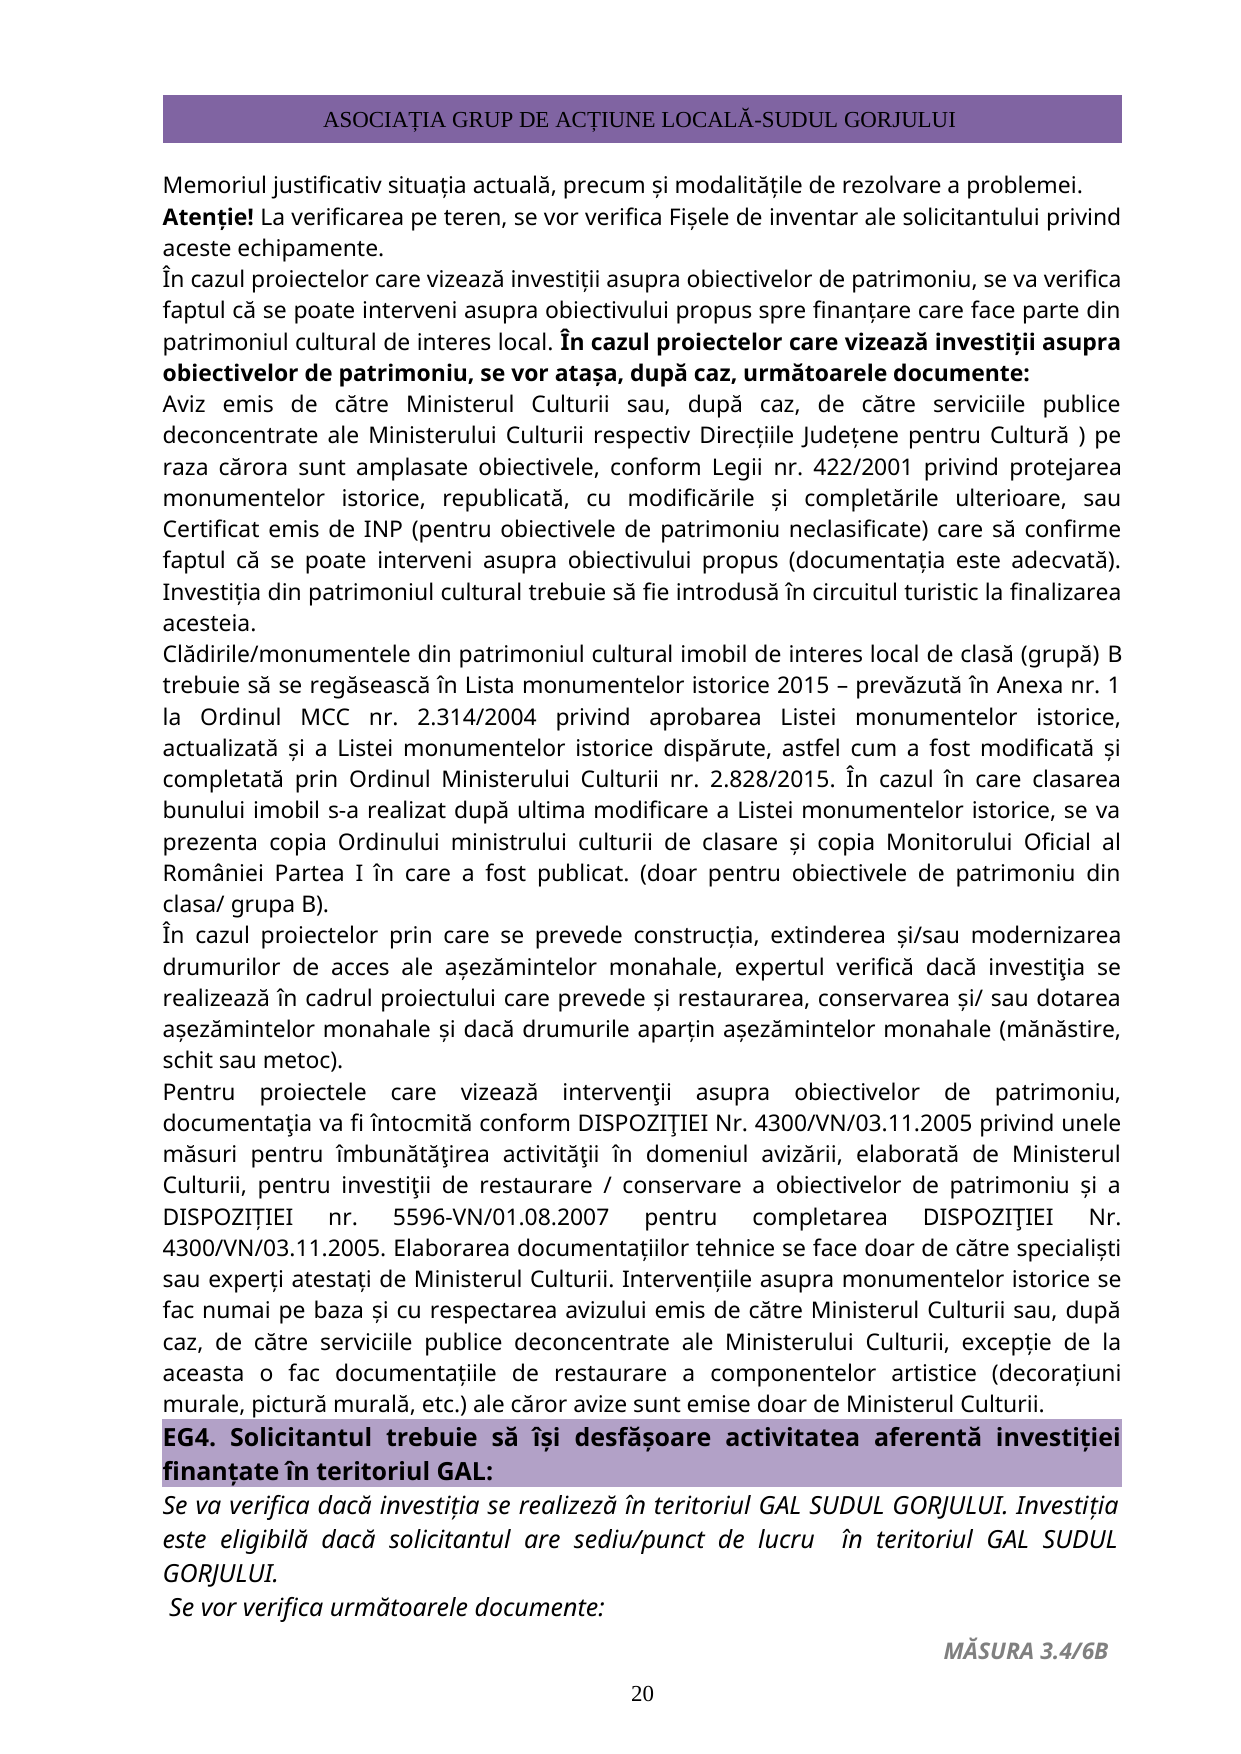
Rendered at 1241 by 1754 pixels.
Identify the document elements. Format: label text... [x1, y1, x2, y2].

text Se vor verifica următoarele documente: [162, 1590, 1122, 1624]
text Aviz emis de către Ministerul Culturii sau, după caz, de către serviciile publice deconcentrate ale Ministerului Culturii respectiv Direcțiile Județene pentru Cultură ) pe raza cărora sunt amplasate obiectivele, conform Legii nr. 422/2001 privind protejarea monumentelor istorice, republicată, cu modificările și completările ulterioare, sau Certificat emis de INP (pentru obiectivele de patrimoniu neclasificate) care să confirme faptul că se poate interveni asupra obiectivului propus (documentația este adecvată). Investiția din patrimoniul cultural trebuie să fie introdusă în circuitul turistic la finalizarea acesteia. [162, 388, 1122, 638]
text În cazul proiectelor care vizează investiții asupra obiectivelor de patrimoniu, se va verifica faptul că se poate interveni asupra obiectivului propus spre finanțare care face parte din patrimoniul cultural de interes local. În cazul proiectelor care vizează investiții asupra obiectivelor de patrimoniu, se vor atașa, după caz, următoarele documente: [162, 263, 1122, 388]
text Se va verifica dacă investiția se realizeză în teritoriul GAL SUDUL GORJULUI. Investiția este eligibilă dacă solicitantul are sediu/punct de lucru în teritoriul GAL SUDUL GORJULUI. [162, 1487, 1122, 1590]
text Clădirile/monumentele din patrimoniul cultural imobil de interes local de clasă (grupă) B trebuie să se regăsească în Lista monumentelor istorice 2015 – prevăzută în Anexa nr. 1 la Ordinul MCC nr. 2.314/2004 privind aprobarea Listei monumentelor istorice, actualizată și a Listei monumentelor istorice dispărute, astfel cum a fost modificată și completată prin Ordinul Ministerului Culturii nr. 2.828/2015. În cazul în care clasarea bunului imobil s-a realizat după ultima modificare a Listei monumentelor istorice, se va prezenta copia Ordinului ministrului culturii de clasare și copia Monitorului Oficial al României Partea I în care a fost publicat. (doar pentru obiectivele de patrimoniu din clasa/ grupa B). [162, 638, 1122, 919]
text EG4. Solicitantul trebuie să își desfășoare activitatea aferentă investiției finanțate în teritoriul GAL: [162, 1419, 1122, 1487]
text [162, 169, 1122, 201]
text Pentru proiectele care vizează intervenţii asupra obiectivelor de patrimoniu, documentaţia va fi întocmită conform DISPOZIŢIEI Nr. 4300/VN/03.11.2005 privind unele măsuri pentru îmbunătăţirea activităţii în domeniul avizării, elaborată de Ministerul Culturii, pentru investiţii de restaurare / conservare a obiectivelor de patrimoniu și a DISPOZIȚIEI nr. 5596‐VN/01.08.2007 pentru completarea DISPOZIŢIEI Nr. 4300/VN/03.11.2005. Elaborarea documentațiilor tehnice se face doar de către specialiști sau experți atestați de Ministerul Culturii. Intervențiile asupra monumentelor istorice se fac numai pe baza și cu respectarea avizului emis de către Ministerul Culturii sau, după caz, de către serviciile publice deconcentrate ale Ministerului Culturii, excepție de la aceasta o fac documentațiile de restaurare a componentelor artistice (decorațiuni murale, pictură murală, etc.) ale căror avize sunt emise doar de Ministerul Culturii. [162, 1076, 1122, 1419]
text În cazul proiectelor prin care se prevede construcția, extinderea și/sau modernizarea drumurilor de acces ale așezămintelor monahale, expertul verifică dacă investiţia se realizează în cadrul proiectului care prevede și restaurarea, conservarea și/ sau dotarea așezămintelor monahale și dacă drumurile aparțin așezămintelor monahale (mănăstire, schit sau metoc). [162, 919, 1122, 1076]
text Atenție! La verificarea pe teren, se vor verifica Fișele de inventar ale solicitantului privind aceste echipamente. [162, 201, 1122, 263]
